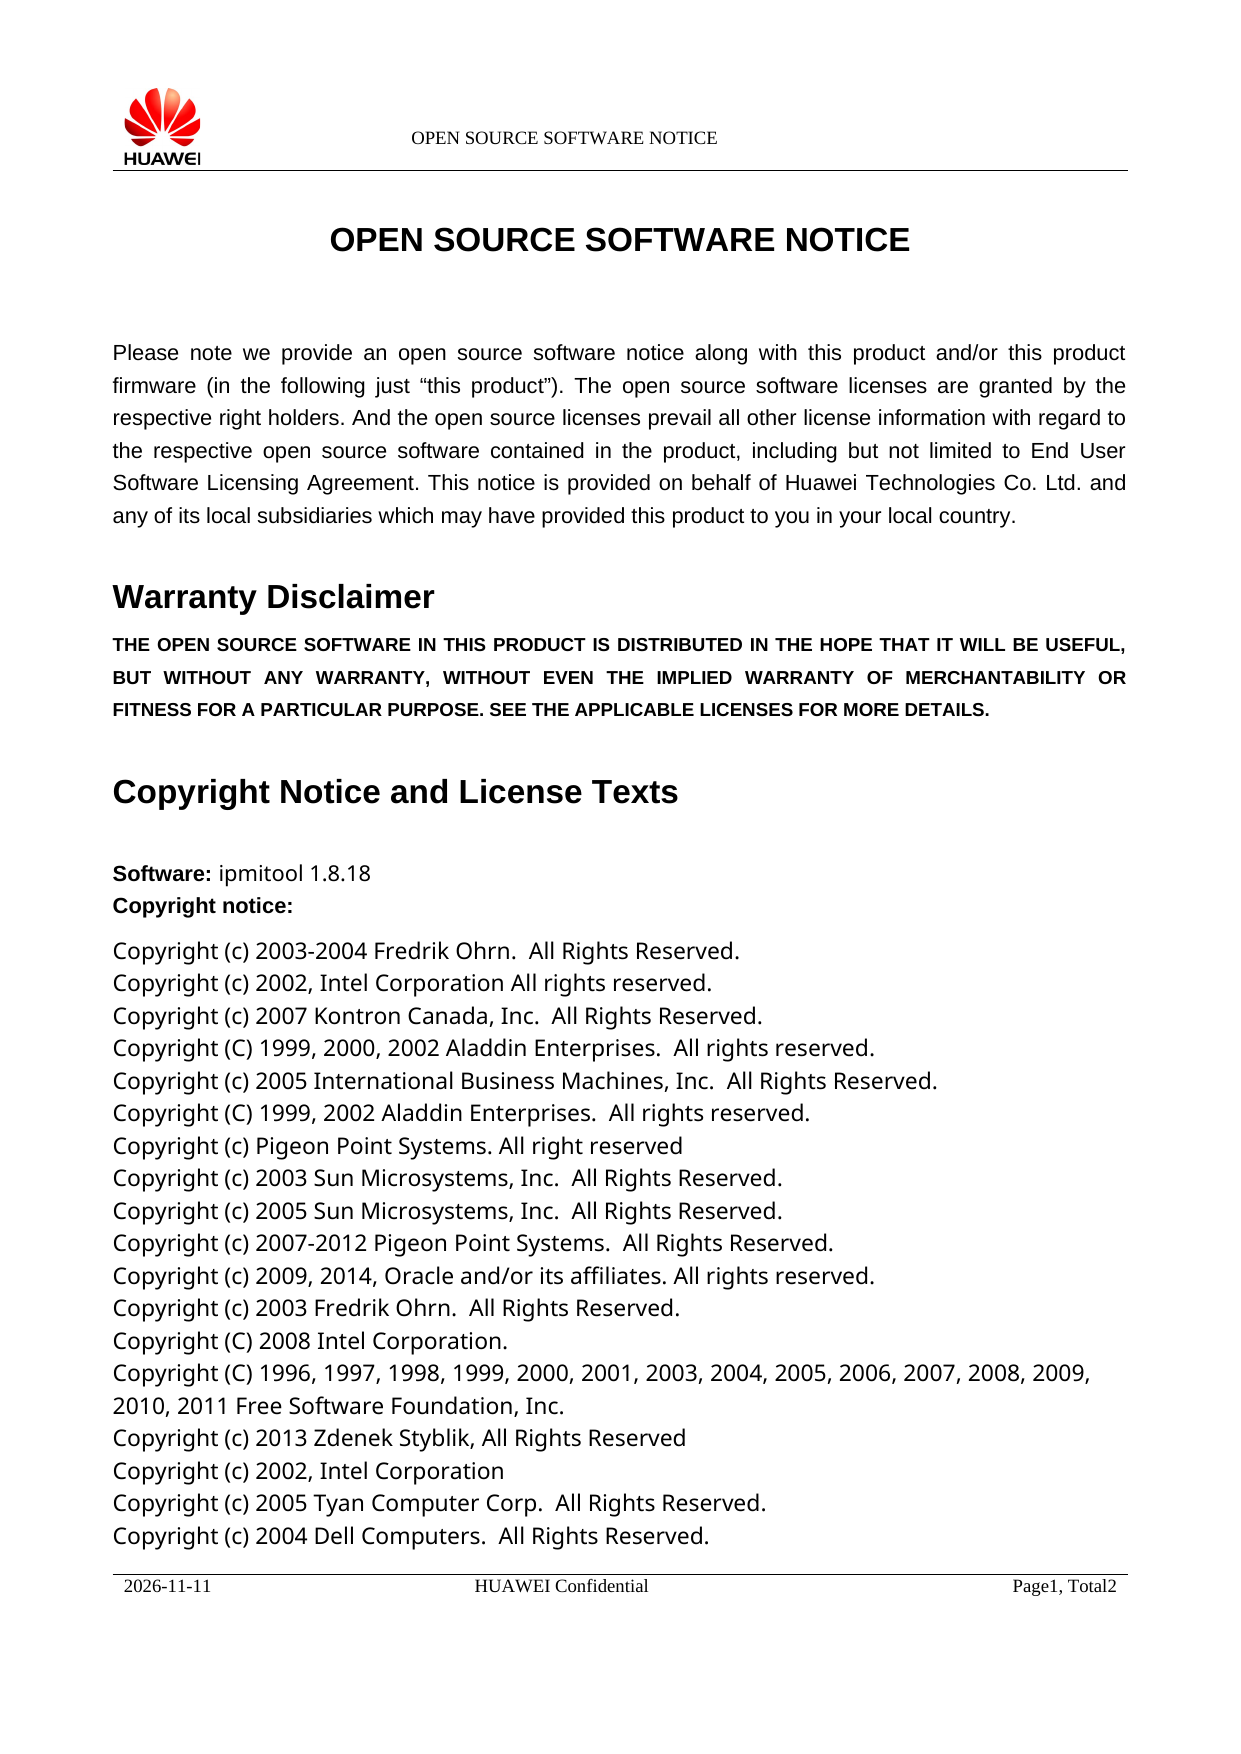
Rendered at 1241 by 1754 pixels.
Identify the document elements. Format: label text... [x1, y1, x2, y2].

text Copyright Notice and License Texts [112, 759, 1128, 824]
picture [124, 88, 201, 165]
text Copyright notice: [112, 889, 1128, 921]
text Warranty Disclaimer [112, 564, 1128, 629]
text The open source software in this product is distributed in the hope that it will be useful, but WITHOUT ANY WARRANTY, without even the implied warranty of MERCHANTABILITY or FITNESS FOR A PARTICULAR PURPOSE. See the applicable licenses for more details. [112, 629, 1128, 726]
title Software: ipmitool 1.8.18 [112, 856, 1128, 889]
text OPEN SOURCE SOFTWARE NOTICE [112, 206, 1128, 271]
text Please note we provide an open source software notice along with this product and/or this product firmware (in the following just “this product”). The open source software licenses are granted by the respective right holders. And the open source licenses prevail all other license information with regard to the respective open source software contained in the product, including but not limited to End User Software Licensing Agreement. This notice is provided on behalf of Huawei Technologies Co. Ltd. and any of its local subsidiaries which may have provided this product to you in your local country. [112, 336, 1128, 531]
